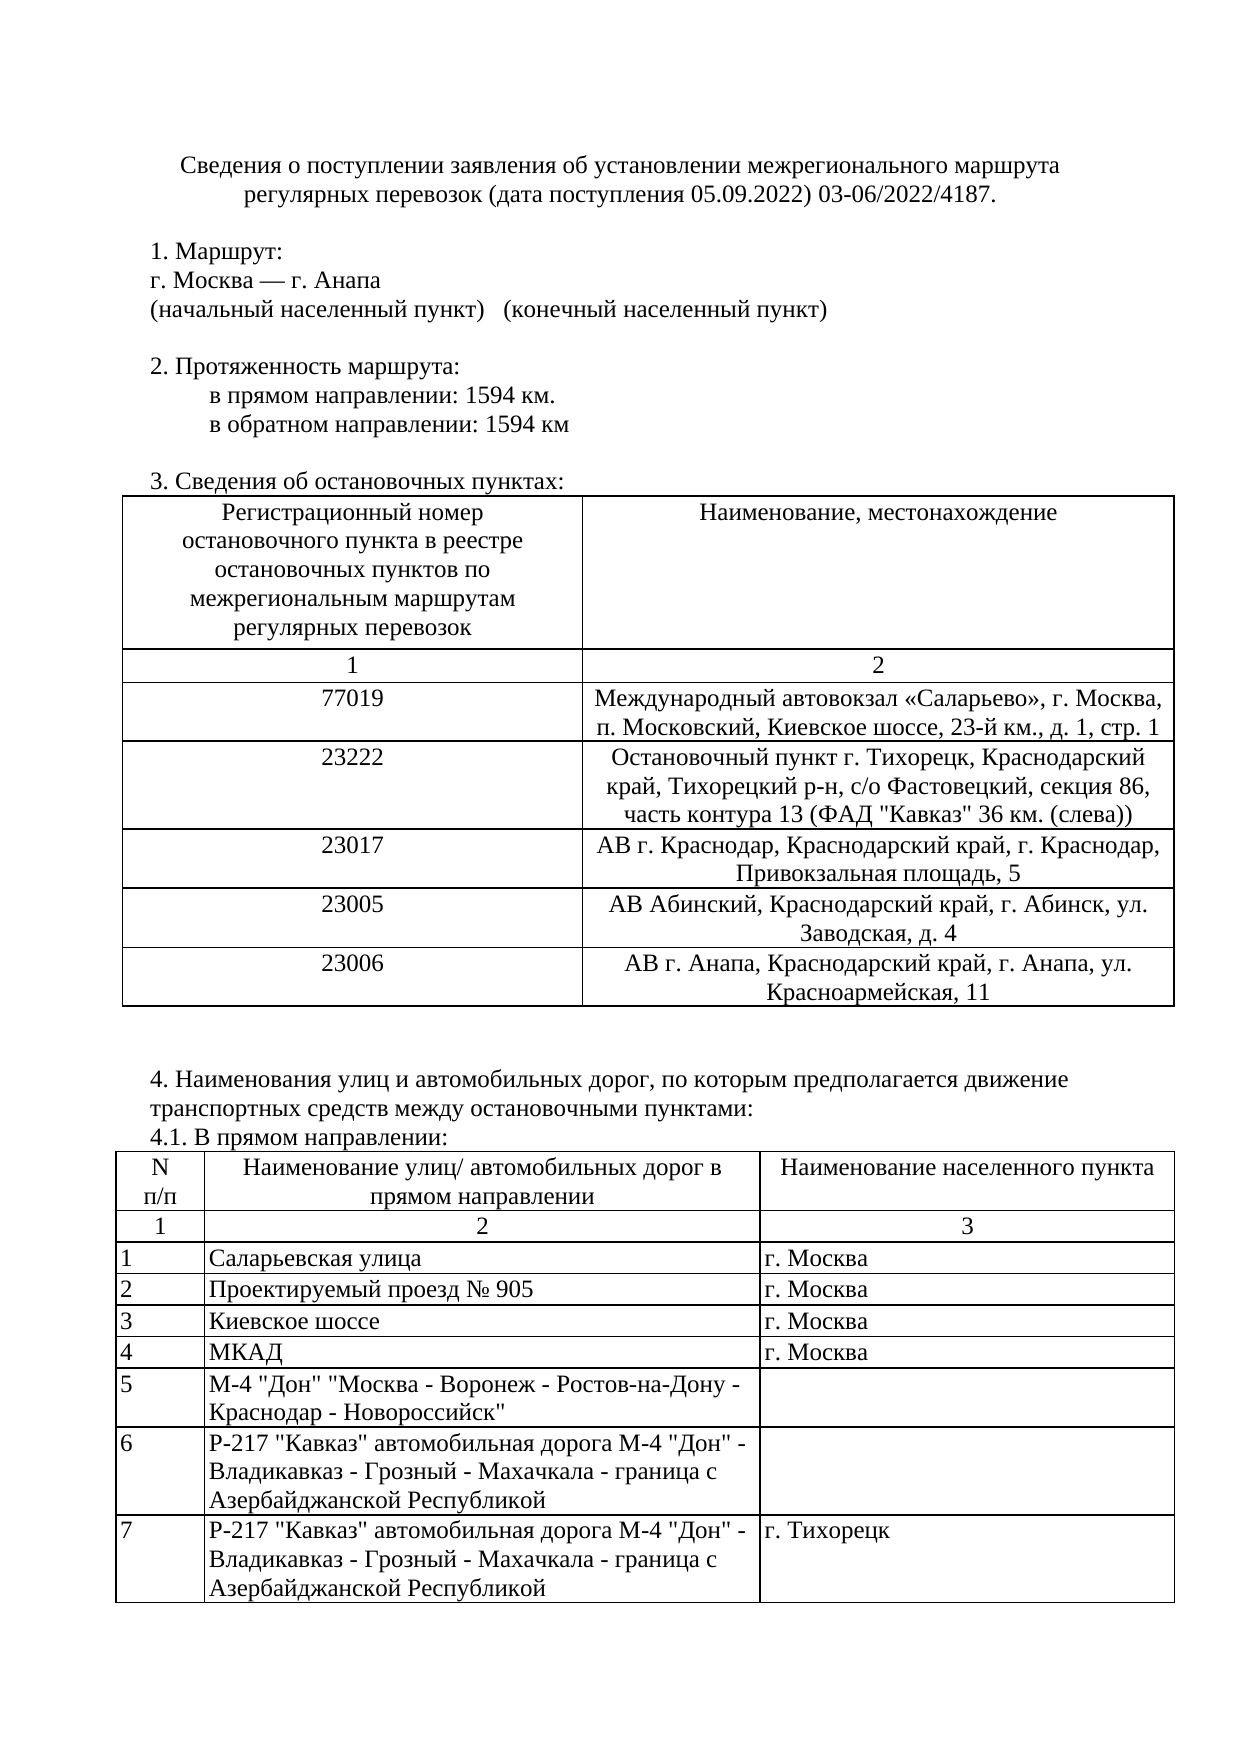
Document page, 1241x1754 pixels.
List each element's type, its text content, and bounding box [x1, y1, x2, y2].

table_header N п/п [117, 1152, 204, 1210]
table_cell г. Москва [761, 1274, 1174, 1304]
table_header Регистрационный номер остановочного пункта в реестре остановочных пунктов по межрегиональным маршрутам регулярных перевозок [123, 497, 582, 648]
text 3. Сведения об остановочных пунктах: [150, 466, 1090, 495]
table_cell 2 [583, 650, 1173, 681]
table_cell 1 [123, 650, 582, 681]
table_cell Проектируемый проезд № 905 [205, 1274, 759, 1304]
table_cell 3 [117, 1306, 204, 1336]
table_cell [761, 1369, 1174, 1426]
text 4.1. В прямом направлении: [150, 1122, 1090, 1151]
table_cell Саларьевская улица [205, 1243, 759, 1273]
table_cell 1 [117, 1243, 204, 1273]
table_cell Остановочный пункт г. Тихорецк, Краснодарский край, Тихорецкий р-н, с/о Фастовецкий, секция 86, часть контура 13 (ФАД "Кавказ" 36 км. (слева)) [583, 742, 1173, 828]
table_cell 23017 [123, 830, 582, 887]
table_cell 2 [117, 1274, 204, 1304]
table_cell М-4 "Дон" "Москва - Воронеж - Ростов-на-Дону - Краснодар - Новороссийск" [205, 1369, 759, 1426]
text г. Москва — г. Анапа [150, 265, 1090, 294]
table_cell 1 [117, 1211, 204, 1241]
text Сведения о поступлении заявления об установлении межрегионального маршрута регулярных перевозок (дата поступления 05.09.2022) 03-06/2022/4187. [150, 150, 1090, 207]
table_cell 23005 [123, 889, 582, 946]
table_cell г. Тихорецк [761, 1516, 1174, 1602]
text в прямом направлении: 1594 км. [150, 380, 1090, 409]
text 4. Наименования улиц и автомобильных дорог, по которым предполагается движение транспортных средств между остановочными пунктами: [150, 1064, 1090, 1122]
table_cell г. Москва [761, 1306, 1174, 1336]
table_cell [205, 1428, 759, 1514]
table_cell 5 [117, 1369, 204, 1426]
table_cell 7 [117, 1516, 204, 1602]
table_cell АВ г. Анапа, Краснодарский край, г. Анапа, ул. Красноармейская, 11 [583, 948, 1173, 1005]
table_cell 23222 [123, 742, 582, 828]
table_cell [205, 1516, 759, 1602]
table_cell МКАД [205, 1337, 759, 1367]
table_cell г. Москва [761, 1337, 1174, 1367]
text 2. Протяженность маршрута: [150, 351, 1090, 380]
table_cell АВ г. Краснодар, Краснодарский край, г. Краснодар, Привокзальная площадь, 5 [583, 830, 1173, 887]
table_cell 23006 [123, 948, 582, 1005]
table_cell АВ Абинский, Краснодарский край, г. Абинск, ул. Заводская, д. 4 [583, 889, 1173, 946]
table_cell [761, 1428, 1174, 1514]
table_header Наименование населенного пункта [761, 1152, 1174, 1210]
table_cell г. Москва [761, 1243, 1174, 1273]
table_cell 6 [117, 1428, 204, 1514]
text в обратном направлении: 1594 км [150, 409, 1090, 437]
table_cell Международный автовокзал «Саларьево», г. Москва, п. Московский, Киевское шоссе, 23-й км., д. 1, стр. 1 [583, 683, 1173, 740]
table_cell 4 [117, 1337, 204, 1367]
table_cell 77019 [123, 683, 582, 740]
text (начальный населенный пункт) (конечный населенный пункт) [150, 294, 1090, 322]
table_cell 3 [761, 1211, 1174, 1241]
text 1. Маршрут: [150, 236, 1090, 265]
table_cell Киевское шоссе [205, 1306, 759, 1336]
table_header Наименование, местонахождение [583, 497, 1173, 648]
table_header Наименование улиц/ автомобильных дорог в прямом направлении [205, 1152, 759, 1210]
table_cell 2 [205, 1211, 759, 1241]
